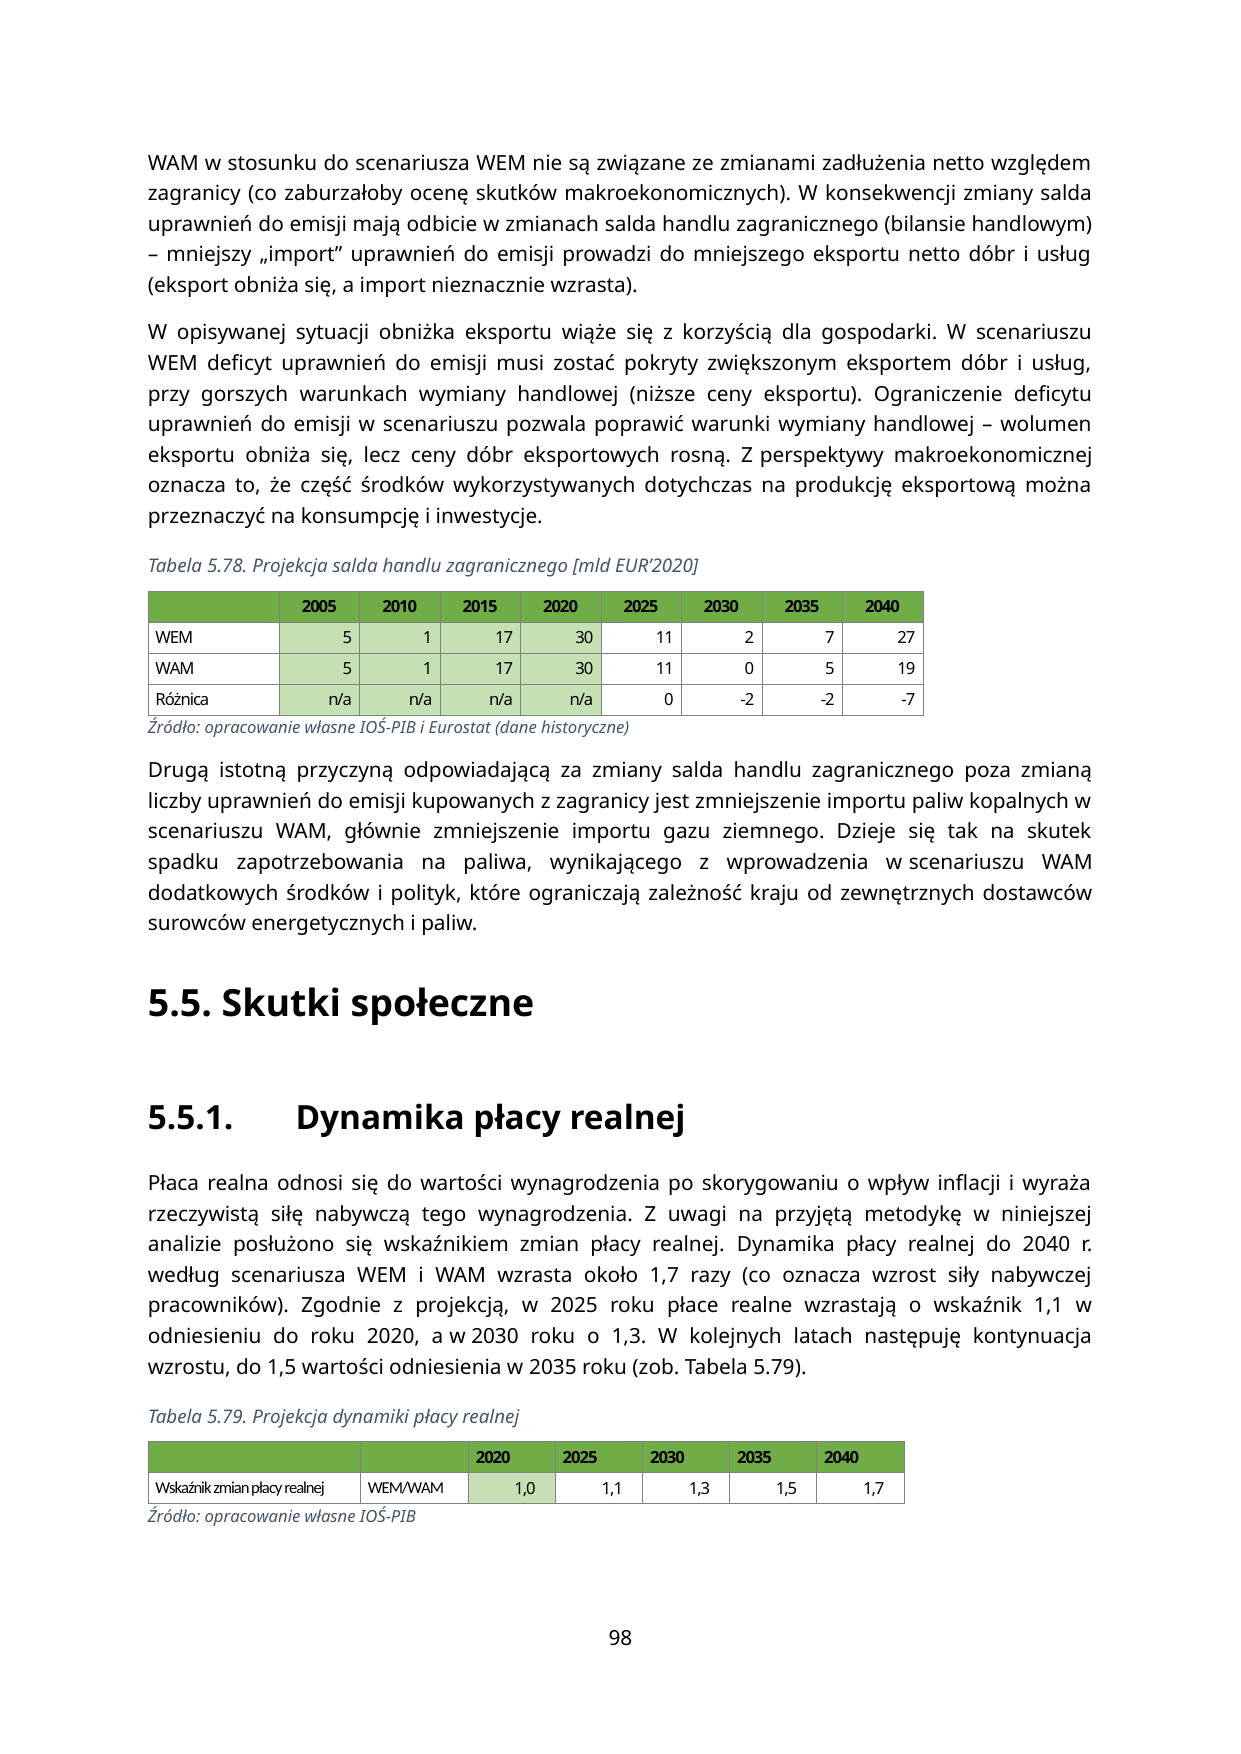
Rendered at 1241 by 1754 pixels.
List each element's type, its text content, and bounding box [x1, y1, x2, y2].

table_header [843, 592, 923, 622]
text Źródło: opracowanie własne IOŚ-PIB [148, 1504, 1093, 1527]
subtitle Skutki społeczne [148, 976, 1093, 1027]
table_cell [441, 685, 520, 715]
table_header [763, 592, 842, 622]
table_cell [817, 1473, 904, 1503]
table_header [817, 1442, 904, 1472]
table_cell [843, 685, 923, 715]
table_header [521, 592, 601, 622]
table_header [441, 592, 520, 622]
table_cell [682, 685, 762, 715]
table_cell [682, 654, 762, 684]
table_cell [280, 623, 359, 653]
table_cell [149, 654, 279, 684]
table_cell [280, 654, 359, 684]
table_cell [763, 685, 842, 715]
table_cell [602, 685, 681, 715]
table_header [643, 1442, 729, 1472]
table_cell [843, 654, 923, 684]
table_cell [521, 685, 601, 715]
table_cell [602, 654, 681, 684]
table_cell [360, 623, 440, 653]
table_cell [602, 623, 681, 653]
subtitle Dynamika płacy realnej [148, 1094, 1093, 1139]
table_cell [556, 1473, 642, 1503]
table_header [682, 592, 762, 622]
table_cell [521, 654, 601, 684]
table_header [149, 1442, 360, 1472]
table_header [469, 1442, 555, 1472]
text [148, 148, 1093, 298]
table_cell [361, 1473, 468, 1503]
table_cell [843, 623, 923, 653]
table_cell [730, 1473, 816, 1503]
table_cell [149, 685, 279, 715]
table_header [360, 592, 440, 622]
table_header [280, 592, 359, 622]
text Drugą istotną przyczyną odpowiadającą za zmiany salda handlu zagranicznego poza zmianą liczby uprawnień do emisji kupowanych z zagranicy jest zmniejszenie importu paliw kopalnych w scenariuszu WAM, głównie zmniejszenie importu gazu ziemnego. Dzieje się tak na skutek spadku zapotrzebowania na paliwa, wynikającego z wprowadzenia w scenariuszu WAM dodatkowych środków i polityk, które ograniczają zależność kraju od zewnętrznych dostawców surowców energetycznych i paliw. [148, 755, 1093, 937]
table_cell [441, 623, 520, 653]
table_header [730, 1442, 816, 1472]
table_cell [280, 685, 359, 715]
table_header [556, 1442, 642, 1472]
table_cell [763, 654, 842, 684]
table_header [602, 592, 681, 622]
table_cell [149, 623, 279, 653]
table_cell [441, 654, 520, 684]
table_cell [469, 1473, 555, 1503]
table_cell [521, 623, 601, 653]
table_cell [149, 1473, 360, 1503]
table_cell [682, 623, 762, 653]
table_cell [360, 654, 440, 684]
text Źródło: opracowanie własne IOŚ-PIB i Eurostat (dane historyczne) [148, 716, 1093, 738]
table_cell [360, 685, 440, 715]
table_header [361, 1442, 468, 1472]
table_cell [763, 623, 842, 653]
text W opisywanej sytuacji obniżka eksportu wiąże się z korzyścią dla gospodarki. W scenariuszu WEM deficyt uprawnień do emisji musi zostać pokryty zwiększonym eksportem dóbr i usług, przy gorszych warunkach wymiany handlowej (niższe ceny eksportu). Ograniczenie deficytu uprawnień do emisji w scenariuszu pozwala poprawić warunki wymiany handlowej – wolumen eksportu obniża się, lecz ceny dóbr eksportowych rosną. Z perspektywy makroekonomicznej oznacza to, że część środków wykorzystywanych dotychczas na produkcję eksportową można przeznaczyć na konsumpcję i inwestycje. [148, 317, 1093, 529]
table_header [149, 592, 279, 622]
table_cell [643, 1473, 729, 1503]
